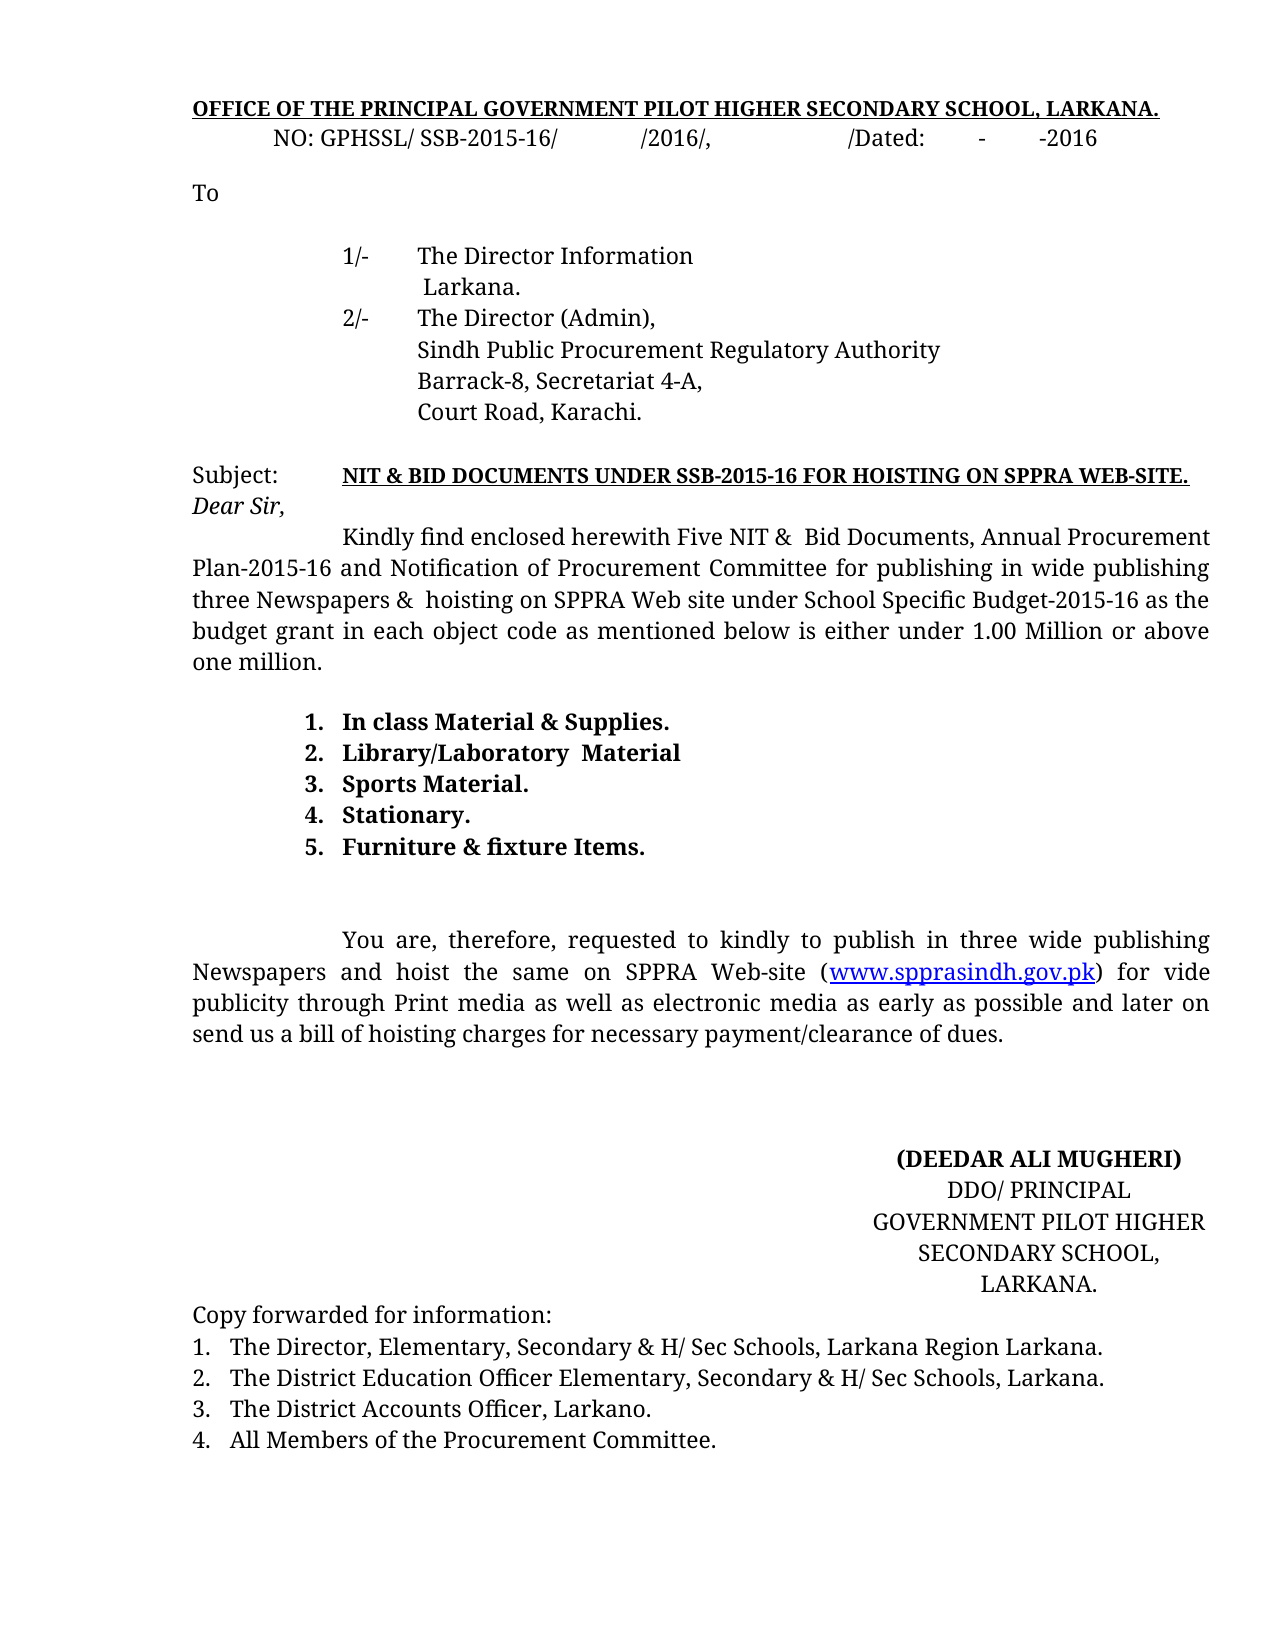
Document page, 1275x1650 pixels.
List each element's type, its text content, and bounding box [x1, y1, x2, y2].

text Court Road, Karachi. [192, 396, 1211, 427]
text You are, therefore, requested to kindly to publish in three wide publishing Newspapers and hoist the same on SPPRA Web-site (www.spprasindh.gov.pk) for vide publicity through Print media as well as electronic media as early as possible and later on send us a bill of hoisting charges for necessary payment/clearance of dues. [192, 924, 1211, 1049]
text Larkana. [342, 271, 1211, 302]
list Furniture & fixture Items. [304, 830, 1211, 862]
text To [192, 177, 1211, 209]
text 1/- The Director Information [192, 240, 1211, 271]
list Library/Laboratory Material [304, 737, 1211, 768]
list The Director, Elementary, Secondary & H/ Sec Schools, Larkana Region Larkana. [192, 1330, 1211, 1362]
text NO: GPHSSL/ SSB-2015-16/ /2016/, /Dated: - -2016 [192, 122, 1211, 153]
list In class Material & Supplies. [304, 705, 1211, 737]
text GOVERNMENT PILOT HIGHER [867, 1205, 1211, 1237]
list Stationary. [304, 799, 1211, 830]
list The District Education Officer Elementary, Secondary & H/ Sec Schools, Larkana. [192, 1362, 1211, 1393]
list All Members of the Procurement Committee. [192, 1424, 1211, 1455]
list Sports Material. [304, 768, 1211, 799]
text Dear Sir, [192, 490, 1211, 521]
list The District Accounts Officer, Larkano. [192, 1393, 1211, 1424]
text SECONDARY SCHOOL, LARKANA. [867, 1237, 1211, 1299]
text DDO/ PRINCIPAL [867, 1174, 1211, 1205]
text (DEEDAR ALI MUGHERI) [867, 1143, 1211, 1174]
text Copy forwarded for information: [192, 1299, 1211, 1330]
text OFFICE OF THE PRINCIPAL GOVERNMENT PILOT HIGHER SECONDARY SCHOOL, LARKANA. [192, 94, 1211, 122]
text Barrack-8, Secretariat 4-A, [192, 365, 1211, 396]
text Sindh Public Procurement Regulatory Authority [192, 334, 1211, 365]
text Subject: NIT & BID DOCUMENTS UNDER SSB-2015-16 FOR HOISTING ON SPPRA WEB-SITE. [192, 459, 1211, 490]
text Kindly find enclosed herewith Five NIT & Bid Documents, Annual Procurement Plan-2015-16 and Notification of Procurement Committee for publishing in wide publishing three Newspapers & hoisting on SPPRA Web site under School Specific Budget-2015-16 as the budget grant in each object code as mentioned below is either under 1.00 Million or above one million. [192, 521, 1211, 677]
text 2/- The Director (Admin), [192, 302, 1211, 334]
